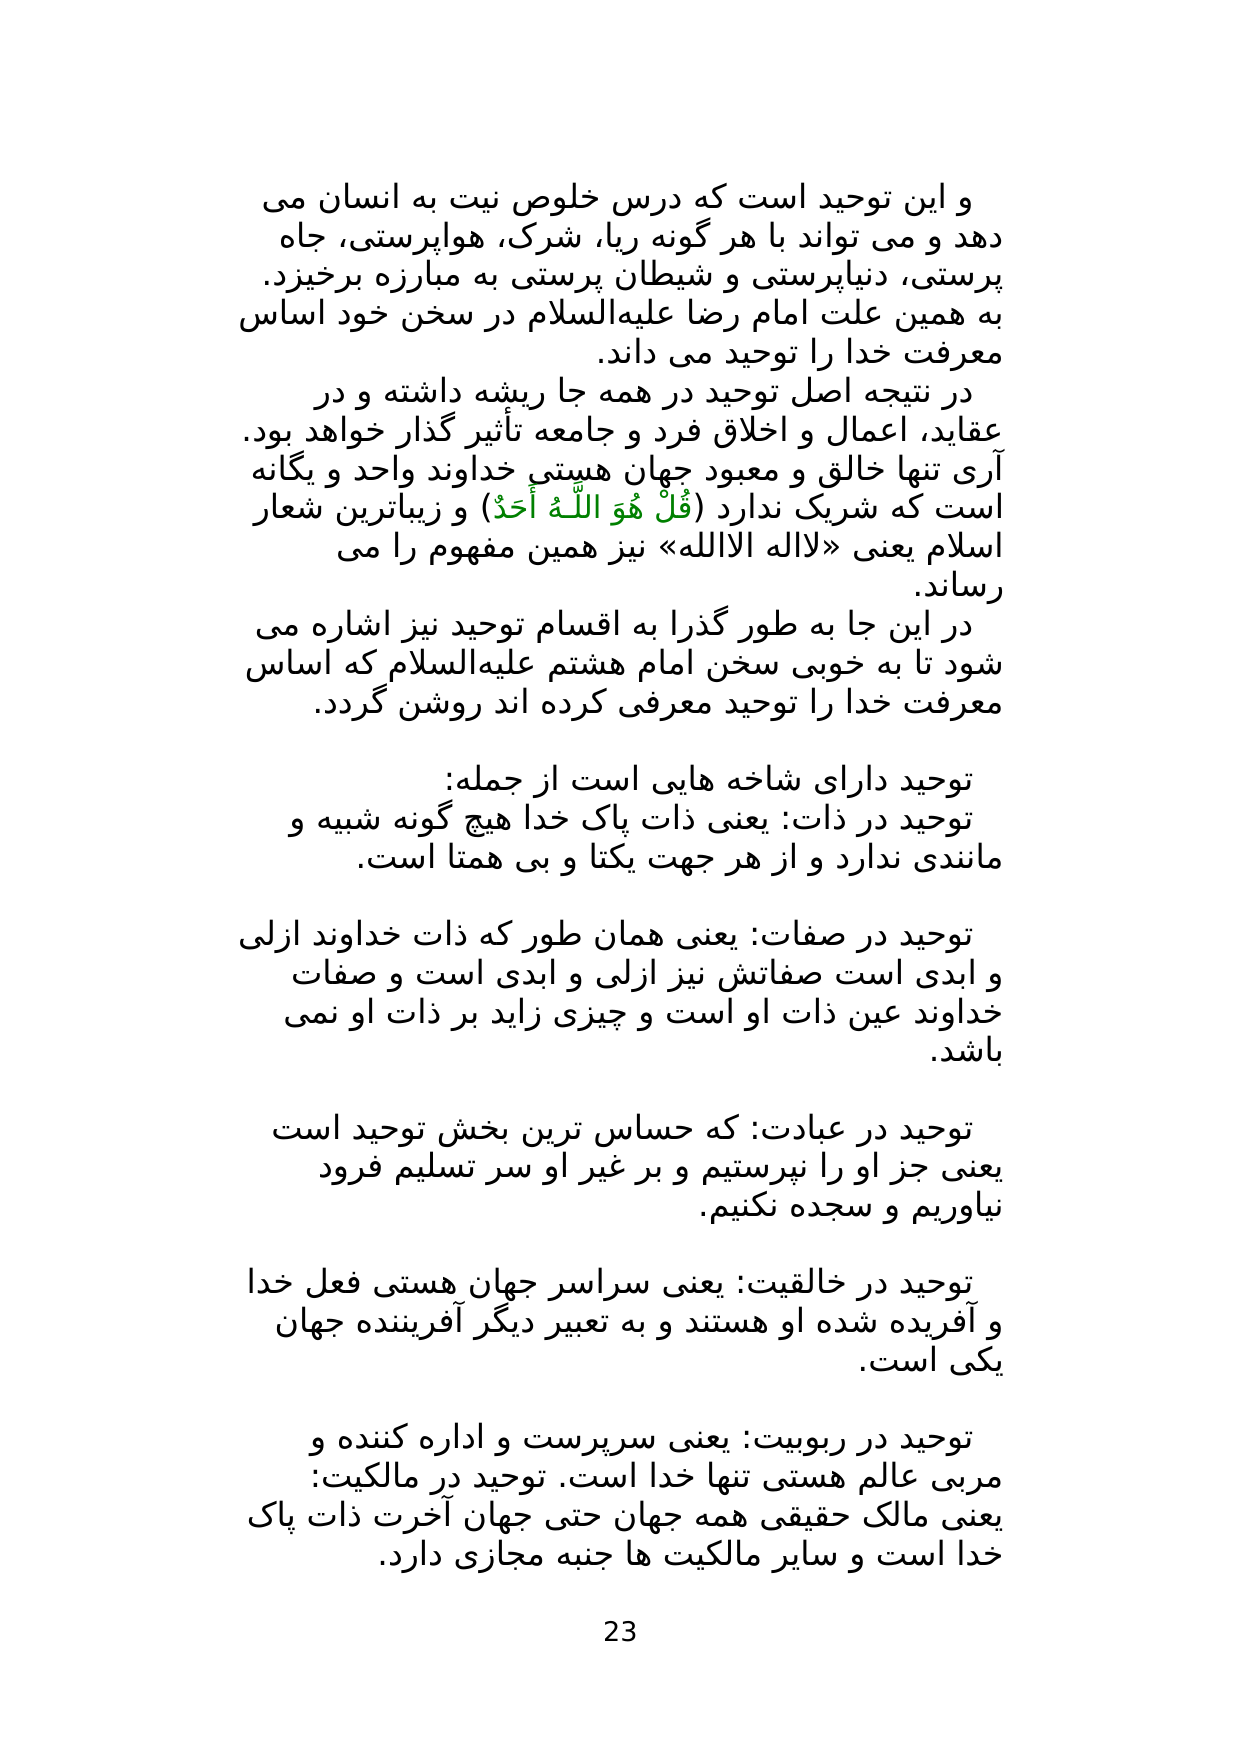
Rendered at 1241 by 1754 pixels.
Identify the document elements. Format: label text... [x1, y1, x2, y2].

text توحید در عبادت: که حساس ترین بخش توحید است یعنی جز او را نپرستیم و بر غیر او سر تسلیم فرود نیاوریم و سجده نکنیم. [236, 1108, 1004, 1225]
text توحید در صفات: یعنی همان طور که ذات خداوند ازلی و ابدی است صفاتش نیز ازلی و ابدی است و صفات خداوند عین ذات او است و چیزی زاید بر ذات او نمی باشد. [236, 914, 1004, 1070]
text توحید در ذات: یعنی ذات پاک خدا هیچ گونه شبیه و مانندی ندارد و از هر جهت یکتا و بی همتا است. [236, 798, 1004, 876]
text و این توحید است که درس خلوص نیت به انسان می دهد و می تواند با هر گونه ریا، شرک، هواپرستی، جاه پرستی، دنیاپرستی و شیطان پرستی به مبارزه برخیزد. به همین علت امام رضا عليه‌السلام در سخن خود اساس معرفت خدا را توحید می داند. [236, 177, 1004, 371]
text در نتیجه اصل توحید در همه جا ریشه داشته و در عقاید، اعمال و اخلاق فرد و جامعه تأثیر گذار خواهد بود. آری تنها خالق و معبود جهان هستی خداوند واحد و یگانه است که شریک ندارد (قُلْ هُوَ اللَّـهُ أَحَدٌ) و زیباترین شعار اسلام یعنی «لااله الاالله» نیز همین مفهوم را می رساند. [236, 371, 1004, 604]
text توحید در ربوبیت: یعنی سرپرست و اداره کننده و مربی عالم هستی تنها خدا است. توحید در مالکیت: یعنی مالک حقیقی همه جهان حتی جهان آخرت ذات پاک خدا است و سایر مالکیت ها جنبه مجازی دارد. [236, 1418, 1004, 1573]
text توحید در خالقیت: یعنی سراسر جهان هستی فعل خدا و آفریده شده او هستند و به تعبیر دیگر آفریننده جهان یکی است. [236, 1263, 1004, 1379]
text توحید دارای شاخه هایی است از جمله: [236, 759, 1004, 798]
text در این جا به طور گذرا به اقسام توحید نیز اشاره می شود تا به خوبی سخن امام هشتم عليه‌السلام که اساس معرفت خدا را توحید معرفی کرده اند روشن گردد. [236, 604, 1004, 721]
